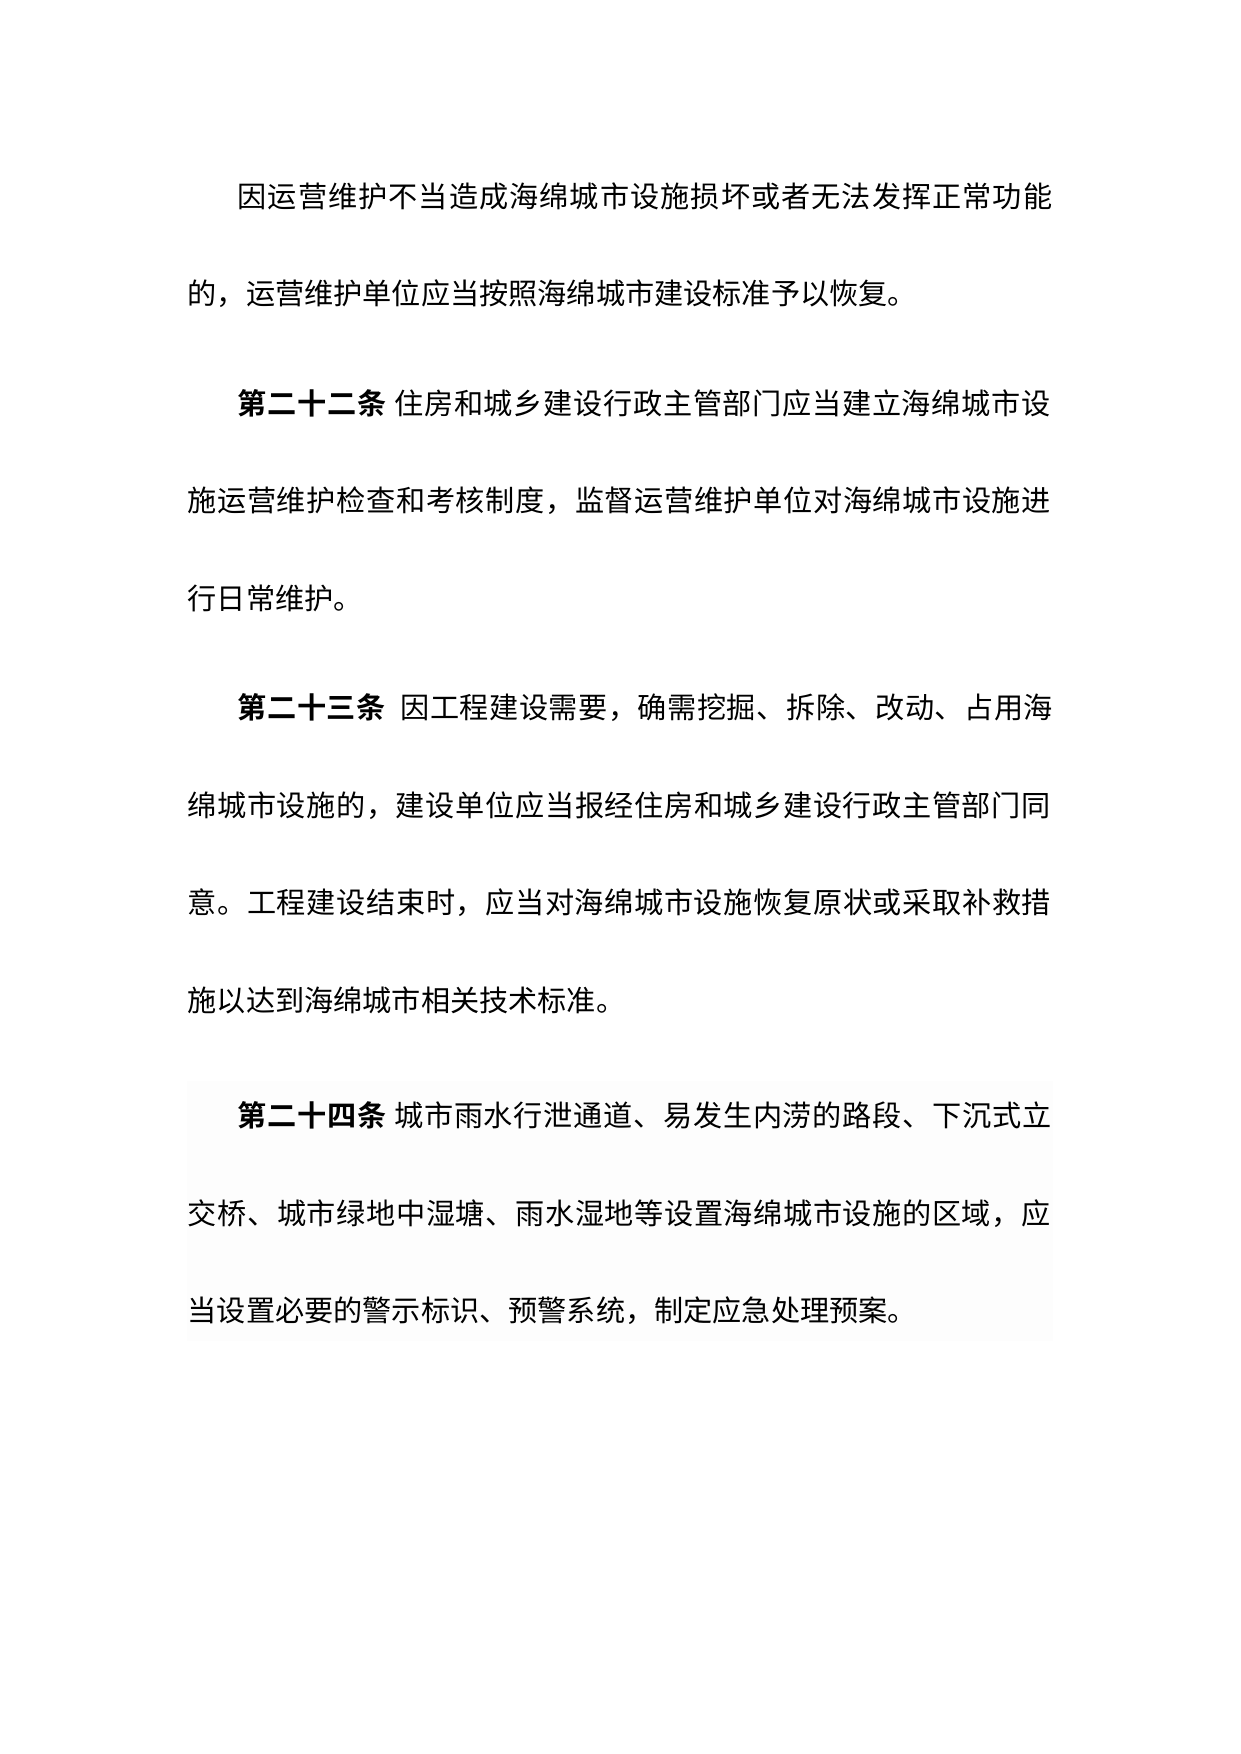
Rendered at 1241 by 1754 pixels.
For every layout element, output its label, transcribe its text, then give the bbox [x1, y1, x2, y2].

text 第二十四条 城市雨水行泄通道、易发生内涝的路段、下沉式立交桥、城市绿地中湿塘、雨水湿地等设置海绵城市设施的区域，应当设置必要的警示标识、预警系统，制定应急处理预案。 [187, 1081, 1053, 1341]
text 因运营维护不当造成海绵城市设施损坏或者无法发挥正常功能的，运营维护单位应当按照海绵城市建设标准予以恢复。 [187, 162, 1053, 324]
text 第二十二条 住房和城乡建设行政主管部门应当建立海绵城市设施运营维护检查和考核制度，监督运营维护单位对海绵城市设施进行日常维护。 [187, 369, 1053, 629]
text 第二十三条 因工程建设需要，确需挖掘、拆除、改动、占用海绵城市设施的，建设单位应当报经住房和城乡建设行政主管部门同意。工程建设结束时，应当对海绵城市设施恢复原状或采取补救措施以达到海绵城市相关技术标准。 [187, 674, 1053, 1031]
